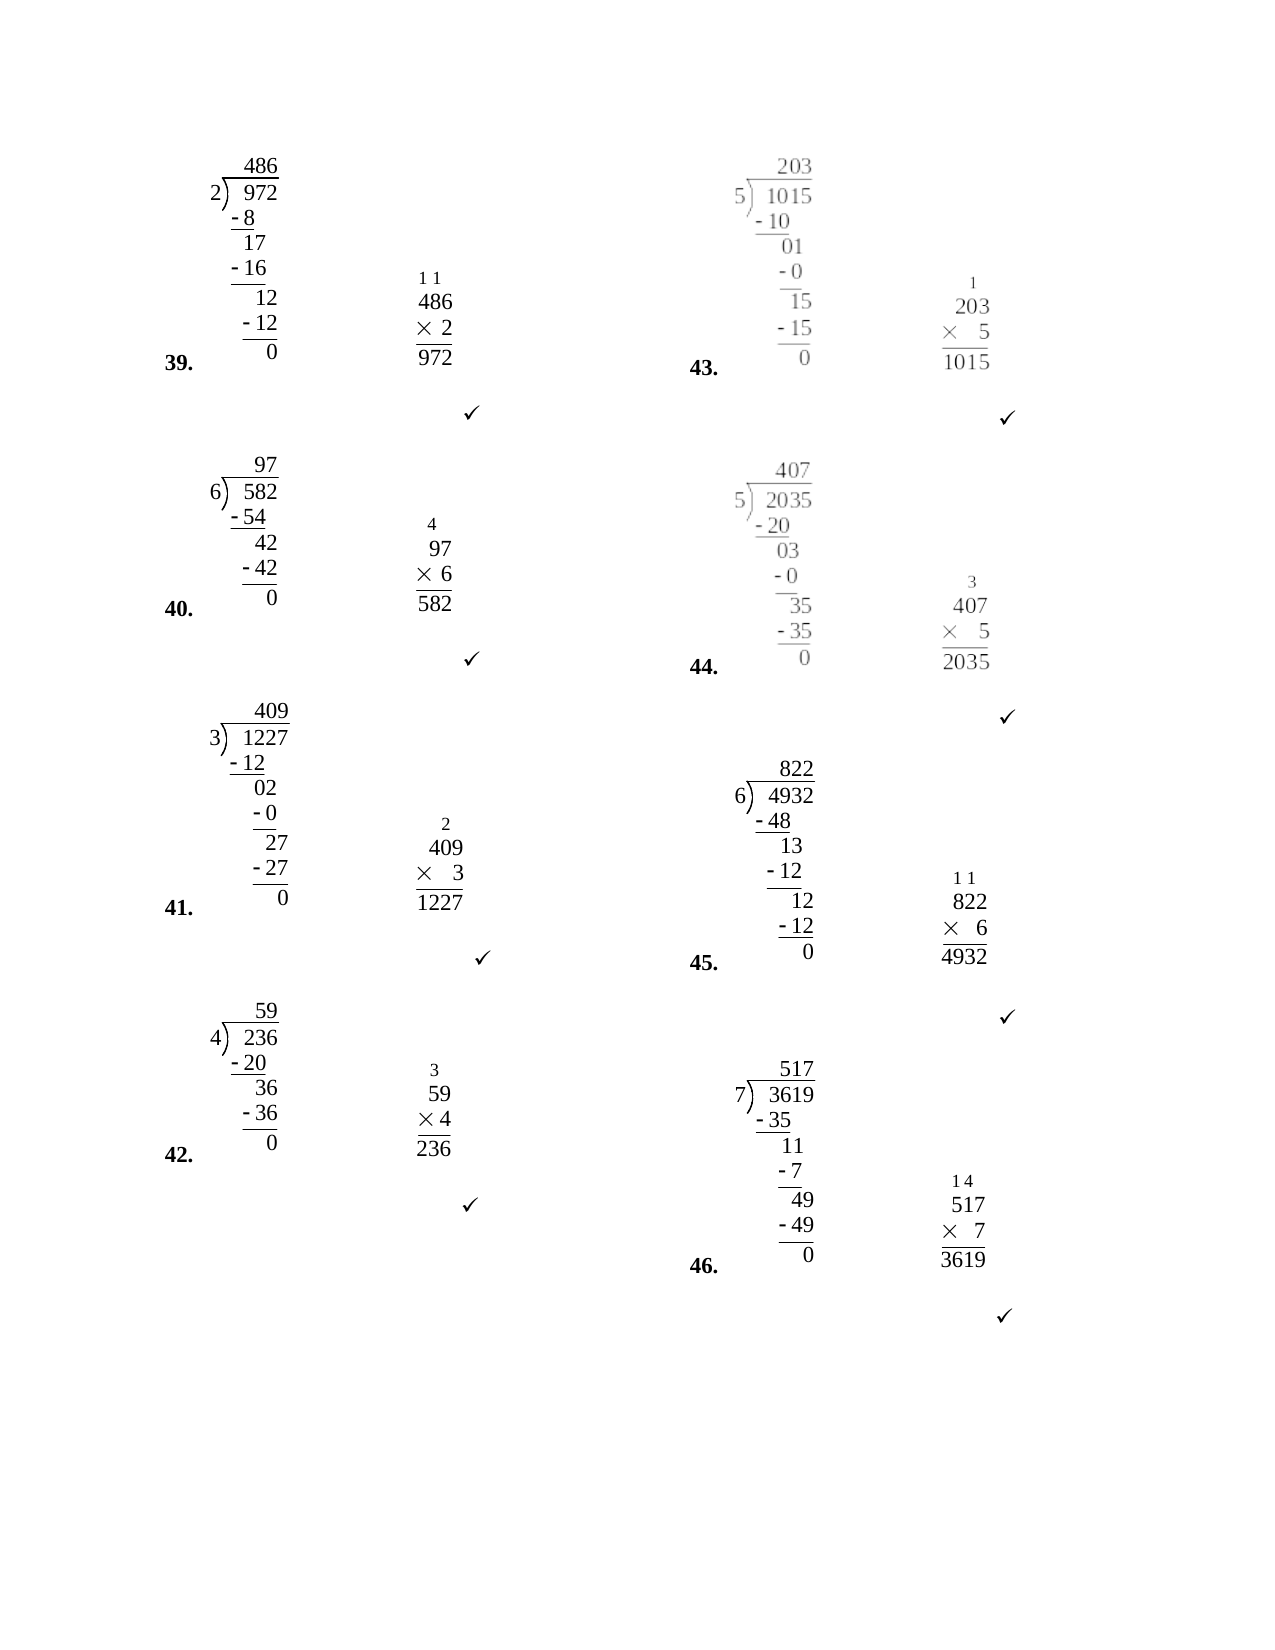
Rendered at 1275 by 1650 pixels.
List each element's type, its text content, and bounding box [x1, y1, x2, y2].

text 44. [675, 454, 1125, 732]
text 46. [675, 1053, 1125, 1331]
text 41. [150, 695, 600, 974]
text 43. [675, 150, 1125, 433]
text 39. [150, 150, 600, 428]
text 45. [675, 753, 1125, 1032]
text 40. [150, 449, 600, 674]
text 42. [150, 995, 600, 1220]
